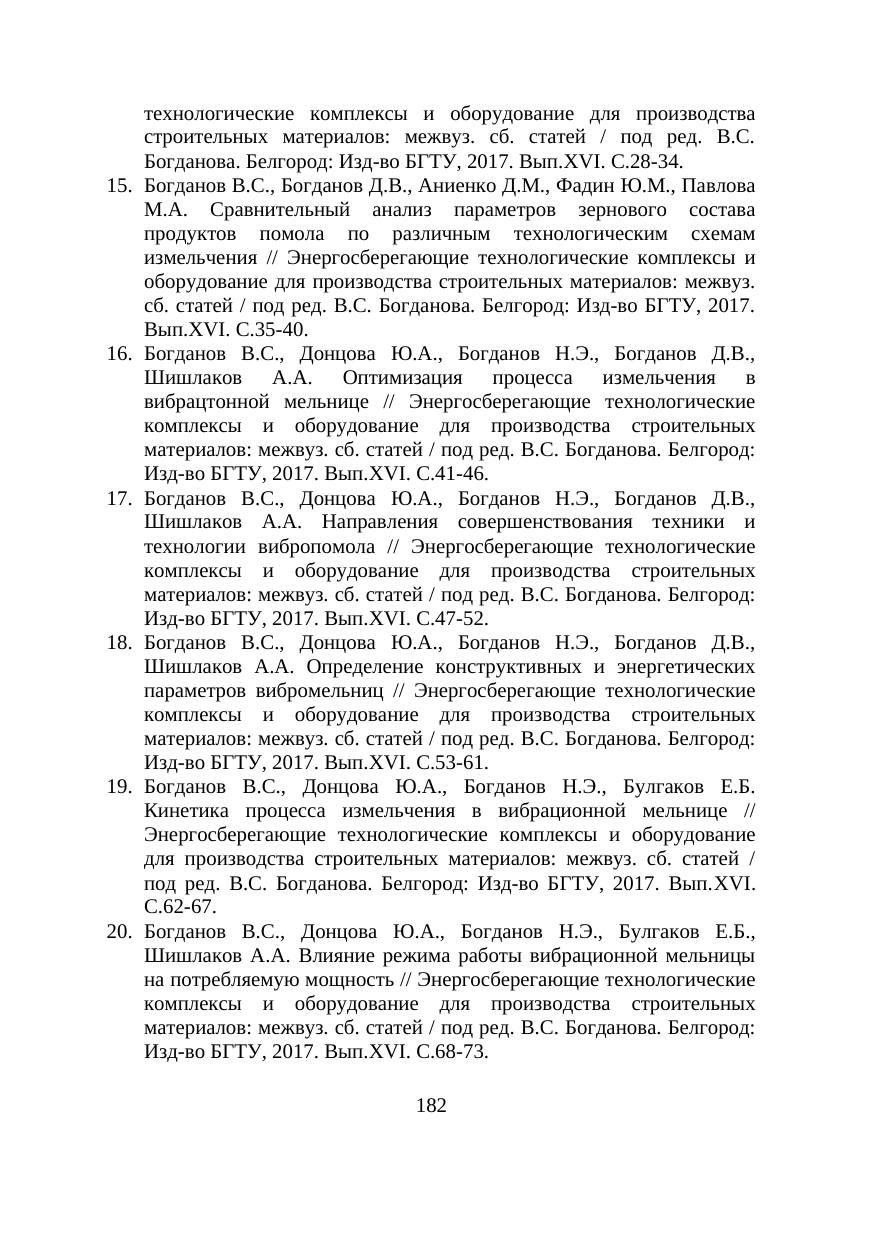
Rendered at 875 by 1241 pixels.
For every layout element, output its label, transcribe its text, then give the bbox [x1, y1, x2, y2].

list Богданов В.С., Богданов Д.В., Аниенко Д.М., Фадин Ю.М., Павлова М.А. Сравнительный анализ параметров зернового состава продуктов помола по различным технологическим схемам измельчения // Энергосберегающие технологические комплексы и оборудование для производства строительных материалов: межвуз. сб. статей / под ред. В.С. Богданова. Белгород: Изд-во БГТУ, 2017. Вып.XVI. С.35-40. [106, 173, 756, 341]
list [106, 100, 756, 173]
list Богданов В.С., Донцова Ю.А., Богданов Н.Э., Богданов Д.В., Шишлаков А.А. Определение конструктивных и энергетических параметров вибромельниц // Энергосберегающие технологические комплексы и оборудование для производства строительных материалов: межвуз. сб. статей / под ред. В.С. Богданова. Белгород: Изд-во БГТУ, 2017. Вып.XVI. С.53-61. [106, 630, 756, 774]
list Богданов В.С., Донцова Ю.А., Богданов Н.Э., Булгаков Е.Б. Кинетика процесса измельчения в вибрационной мельнице // Энергосберегающие технологические комплексы и оборудование для производства строительных материалов: межвуз. сб. статей / под ред. В.С. Богданова. Белгород: Изд-во БГТУ, 2017. Вып.XVI. С.62-67. [106, 774, 756, 918]
list Богданов В.С., Донцова Ю.А., Богданов Н.Э., Булгаков Е.Б., Шишлаков А.А. Влияние режима работы вибрационной мельницы на потребляемую мощность // Энергосберегающие технологические комплексы и оборудование для производства строительных материалов: межвуз. сб. статей / под ред. В.С. Богданова. Белгород: Изд-во БГТУ, 2017. Вып.XVI. С.68-73. [106, 918, 756, 1063]
list Богданов В.С., Донцова Ю.А., Богданов Н.Э., Богданов Д.В., Шишлаков А.А. Направления совершенствования техники и технологии вибропомола // Энергосберегающие технологические комплексы и оборудование для производства строительных материалов: межвуз. сб. статей / под ред. В.С. Богданова. Белгород: Изд-во БГТУ, 2017. Вып.XVI. С.47-52. [106, 485, 756, 630]
list Богданов В.С., Донцова Ю.А., Богданов Н.Э., Богданов Д.В., Шишлаков А.А. Оптимизация процесса измельчения в вибрацтонной мельнице // Энергосберегающие технологические комплексы и оборудование для производства строительных материалов: межвуз. сб. статей / под ред. В.С. Богданова. Белгород: Изд-во БГТУ, 2017. Вып.XVI. С.41-46. [106, 341, 756, 485]
